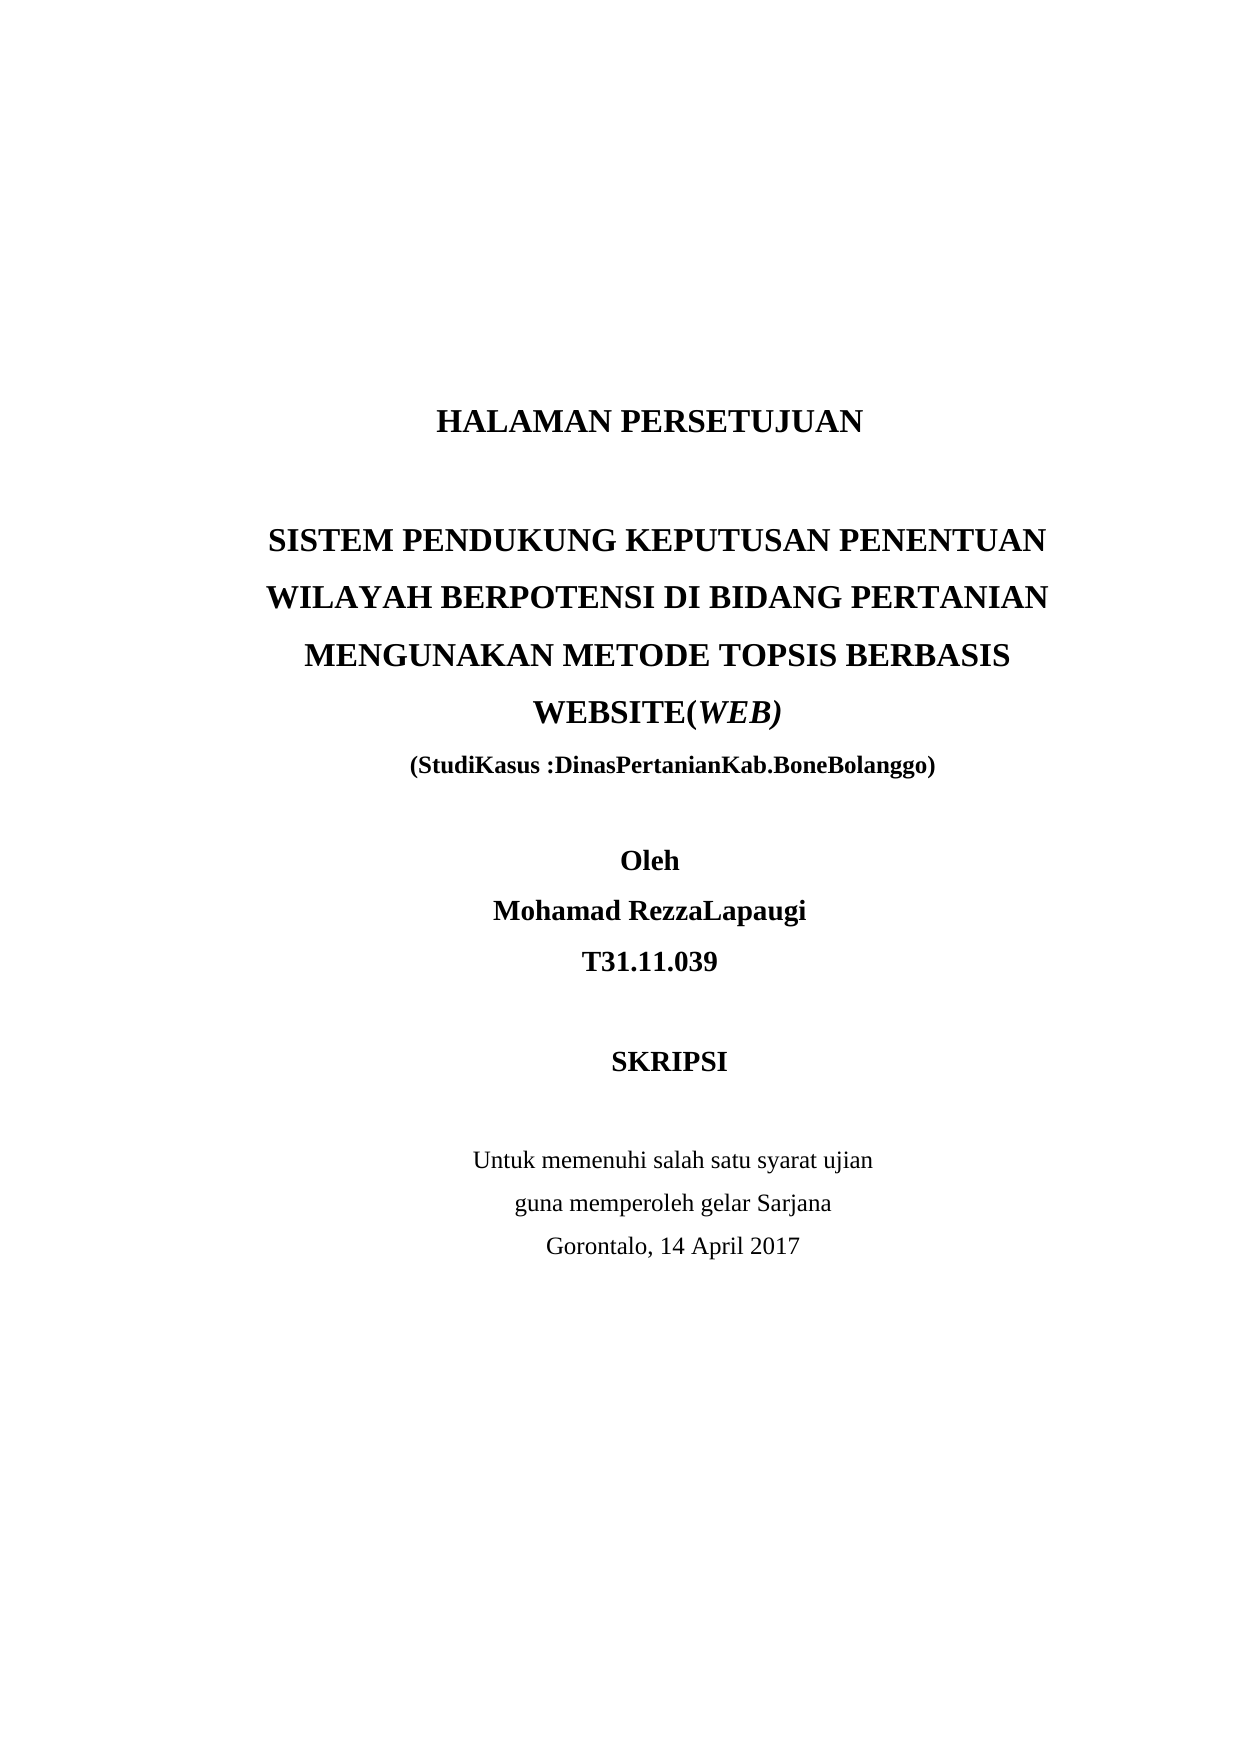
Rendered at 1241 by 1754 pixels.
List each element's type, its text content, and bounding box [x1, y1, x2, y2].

text Untuk memenuhi salah satu syarat ujian [283, 1145, 1063, 1174]
text T31.11.039 [236, 944, 1063, 977]
subtitle HALAMAN PERSETUJUAN [236, 401, 1063, 439]
text guna memperoleh gelar Sarjana [283, 1188, 1063, 1217]
text SKRIPSI [583, 1044, 1063, 1078]
text Oleh [236, 843, 1063, 877]
text Mohamad RezzaLapaugi [236, 893, 1063, 927]
text Gorontalo, 14 April 2017 [283, 1231, 1063, 1260]
text SISTEM PENDUKUNG KEPUTUSAN PENENTUAN WILAYAH BERPOTENSI DI BIDANG PERTANIAN MENGUNAKAN METODE TOPSIS BERBASIS WEBSITE(WEB) [236, 520, 1078, 731]
text (StudiKasus :DinasPertanianKab.BoneBolanggo) [283, 750, 1063, 778]
